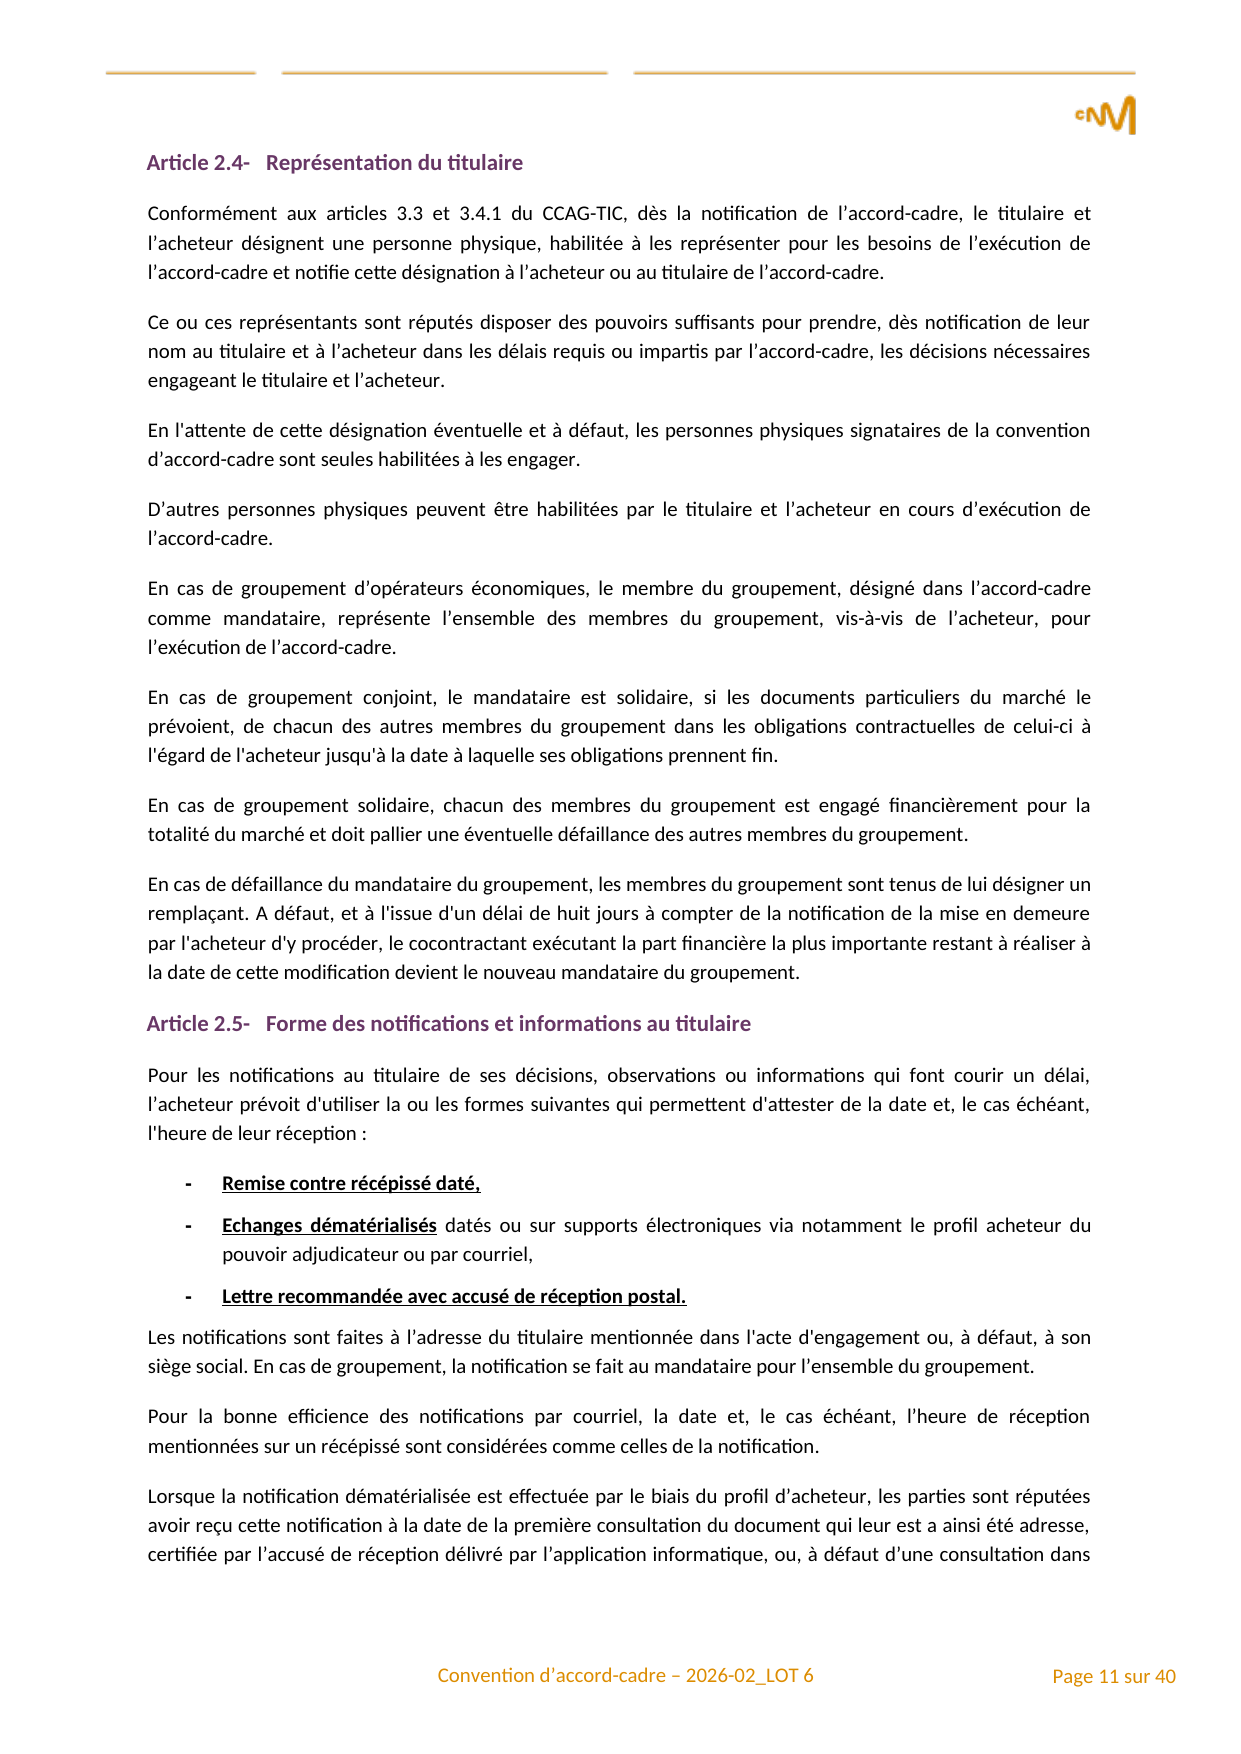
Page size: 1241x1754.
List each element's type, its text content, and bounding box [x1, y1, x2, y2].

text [148, 1483, 1093, 1567]
text Les notifications sont faites à l’adresse du titulaire mentionnée dans l'acte d'engagement ou, à défaut, à son siège social. En cas de groupement, la notification se fait au mandataire pour l’ensemble du groupement. [148, 1324, 1093, 1379]
text Conformément aux articles 3.3 et 3.4.1 du CCAG-TIC, dès la notification de l’accord-cadre, le titulaire et l’acheteur désignent une personne physique, habilitée à les représenter pour les besoins de l’exécution de l’accord-cadre et notifie cette désignation à l’acheteur ou au titulaire de l’accord-cadre. [148, 201, 1093, 284]
list Remise contre récépissé daté, [185, 1170, 1093, 1196]
subtitle Forme des notifications et informations au titulaire [146, 1009, 1093, 1037]
text Ce ou ces représentants sont réputés disposer des pouvoirs suffisants pour prendre, dès notification de leur nom au titulaire et à l’acheteur dans les délais requis ou impartis par l’accord-cadre, les décisions nécessaires engageant le titulaire et l’acheteur. [148, 309, 1093, 393]
text En cas de groupement d’opérateurs économiques, le membre du groupement, désigné dans l’accord-cadre comme mandataire, représente l’ensemble des membres du groupement, vis-à-vis de l’acheteur, pour l’exécution de l’accord-cadre. [148, 576, 1093, 659]
text Pour la bonne efficience des notifications par courriel, la date et, le cas échéant, l’heure de réception mentionnées sur un récépissé sont considérées comme celles de la notification. [148, 1404, 1093, 1458]
subtitle Représentation du titulaire [146, 148, 1093, 176]
text En cas de groupement conjoint, le mandataire est solidaire, si les documents particuliers du marché le prévoient, de chacun des autres membres du groupement dans les obligations contractuelles de celui-ci à l'égard de l'acheteur jusqu'à la date à laquelle ses obligations prennent fin. [148, 684, 1093, 768]
list Echanges dématérialisés datés ou sur supports électroniques via notamment le profil acheteur du pouvoir adjudicateur ou par courriel, [185, 1212, 1093, 1267]
text En cas de groupement solidaire, chacun des membres du groupement est engagé financièrement pour la totalité du marché et doit pallier une éventuelle défaillance des autres membres du groupement. [148, 792, 1093, 847]
text En l'attente de cette désignation éventuelle et à défaut, les personnes physiques signataires de la convention d’accord-cadre sont seules habilitées à les engager. [148, 417, 1093, 472]
text D’autres personnes physiques peuvent être habilitées par le titulaire et l’acheteur en cours d’exécution de l’accord-cadre. [148, 496, 1093, 551]
text Pour les notifications au titulaire de ses décisions, observations ou informations qui font courir un délai, l’acheteur prévoit d'utiliser la ou les formes suivantes qui permettent d'attester de la date et, le cas échéant, l'heure de leur réception : [148, 1062, 1093, 1146]
list Lettre recommandée avec accusé de réception postal. [185, 1283, 1093, 1308]
text En cas de défaillance du mandataire du groupement, les membres du groupement sont tenus de lui désigner un remplaçant. A défaut, et à l'issue d'un délai de huit jours à compter de la notification de la mise en demeure par l'acheteur d'y procéder, le cocontractant exécutant la part financière la plus importante restant à réaliser à la date de cette modification devient le nouveau mandataire du groupement. [148, 871, 1093, 984]
